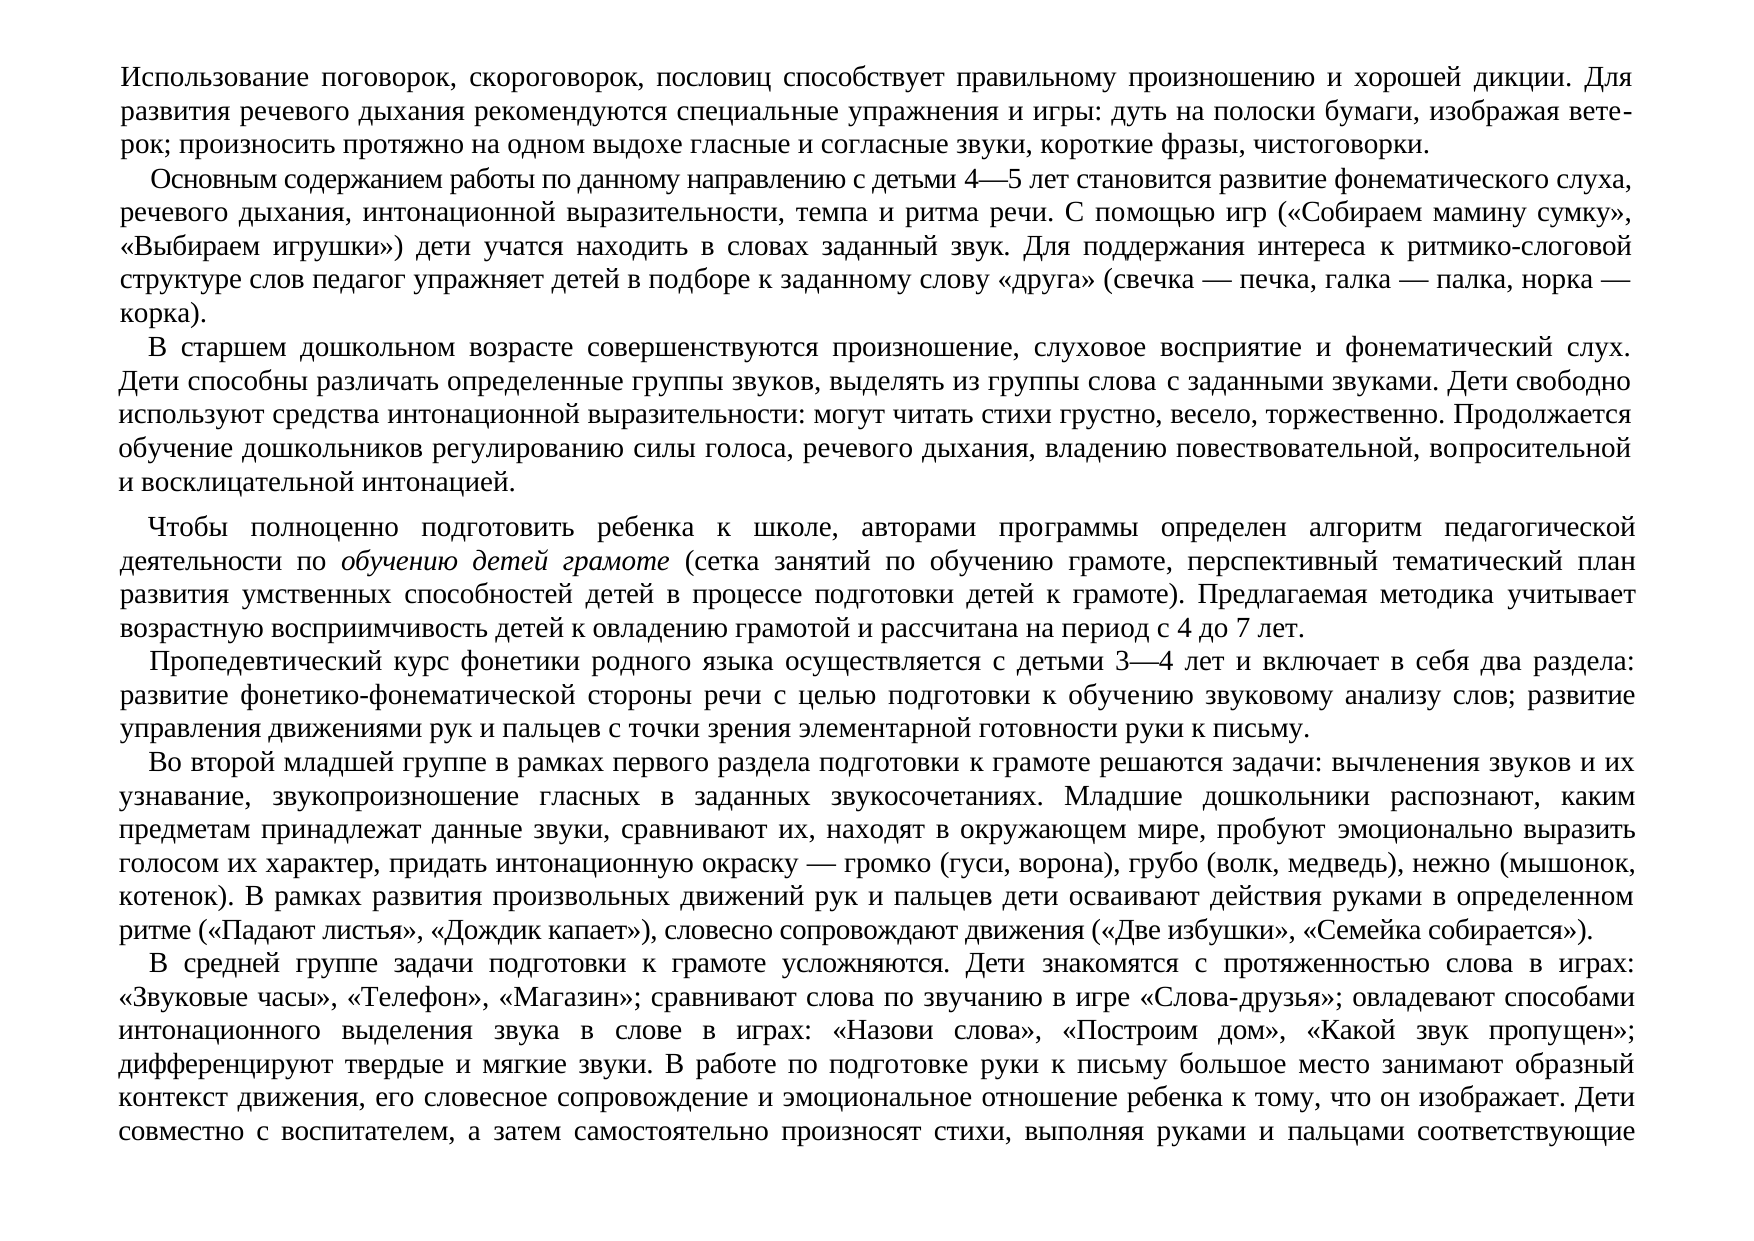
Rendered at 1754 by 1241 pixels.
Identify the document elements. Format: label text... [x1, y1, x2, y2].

text В старшем дошкольном возрасте совершенствуются произношение, слуховое восприятие и фонематический слух. Дети способны различать определенные группы звуков, выделять из группы слова с заданными звуками. Дети свободно используют средства интонационной выразительности: могут читать стихи грустно, весело, торжественно. Продолжается обучение дошкольников регулированию силы голоса, речевого дыхания, владению повествовательной, вопросительной и восклицательной интонацией. [118, 329, 1631, 497]
text Во второй младшей группе в рамках первого раздела подготовки к грамоте решаются задачи: вычленения звуков и их узнавание, звукопроизношение гласных в заданных звукосочетаниях. Младшие дошкольники распознают, каким предметам принадлежат данные звуки, сравнивают их, находят в окружающем мире, пробуют эмоционально выразить голосом их характер, придать интонационную окраску — громко (гуси, ворона), грубо (волк, медведь), нежно (мышонок, котенок). В рамках развития произвольных движений рук и пальцев дети осваивают действия руками в определенном ритме («Падают листья», «Дождик капает»), словесно сопровождают движения («Две избушки», «Семейка собирается»). [119, 744, 1636, 945]
text Основным содержанием работы по данному направлению с детьми 4—5 лет становится развитие фонематического слуха, речевого дыхания, интонационной выразительности, темпа и ритма речи. С помощью игр («Собираем мамину сумку», «Выбираем игрушки») дети учатся находить в словах заданный звук. Для поддержания интереса к ритмико-слоговой структуре слов педагог упражняет детей в подборе к заданному слову «друга» (свечка — печка, галка — палка, норка — корка). [119, 161, 1632, 328]
text Пропедевтический курс фонетики родного языка осуществляется с детьми 3—4 лет и включает в себя два раздела: развитие фонетико-фонематической стороны речи с целью подготовки к обучению звуковому анализу слов; развитие управления движениями рук и пальцев с точки зрения элементарной готовности руки к письму. [119, 643, 1636, 744]
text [118, 945, 1635, 1147]
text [120, 59, 1632, 160]
text Чтобы полноценно подготовить ребенка к школе, авторами программы определен алгоритм педагогической деятельности по обучению детей грамоте (сетка занятий по обучению грамоте, перспективный тематический план развития умственных способностей детей в процессе подготовки детей к грамоте). Предлагаемая методика учитывает возрастную восприимчивость детей к овладению грамотой и рассчитана на период с 4 до 7 лет. [119, 509, 1636, 643]
